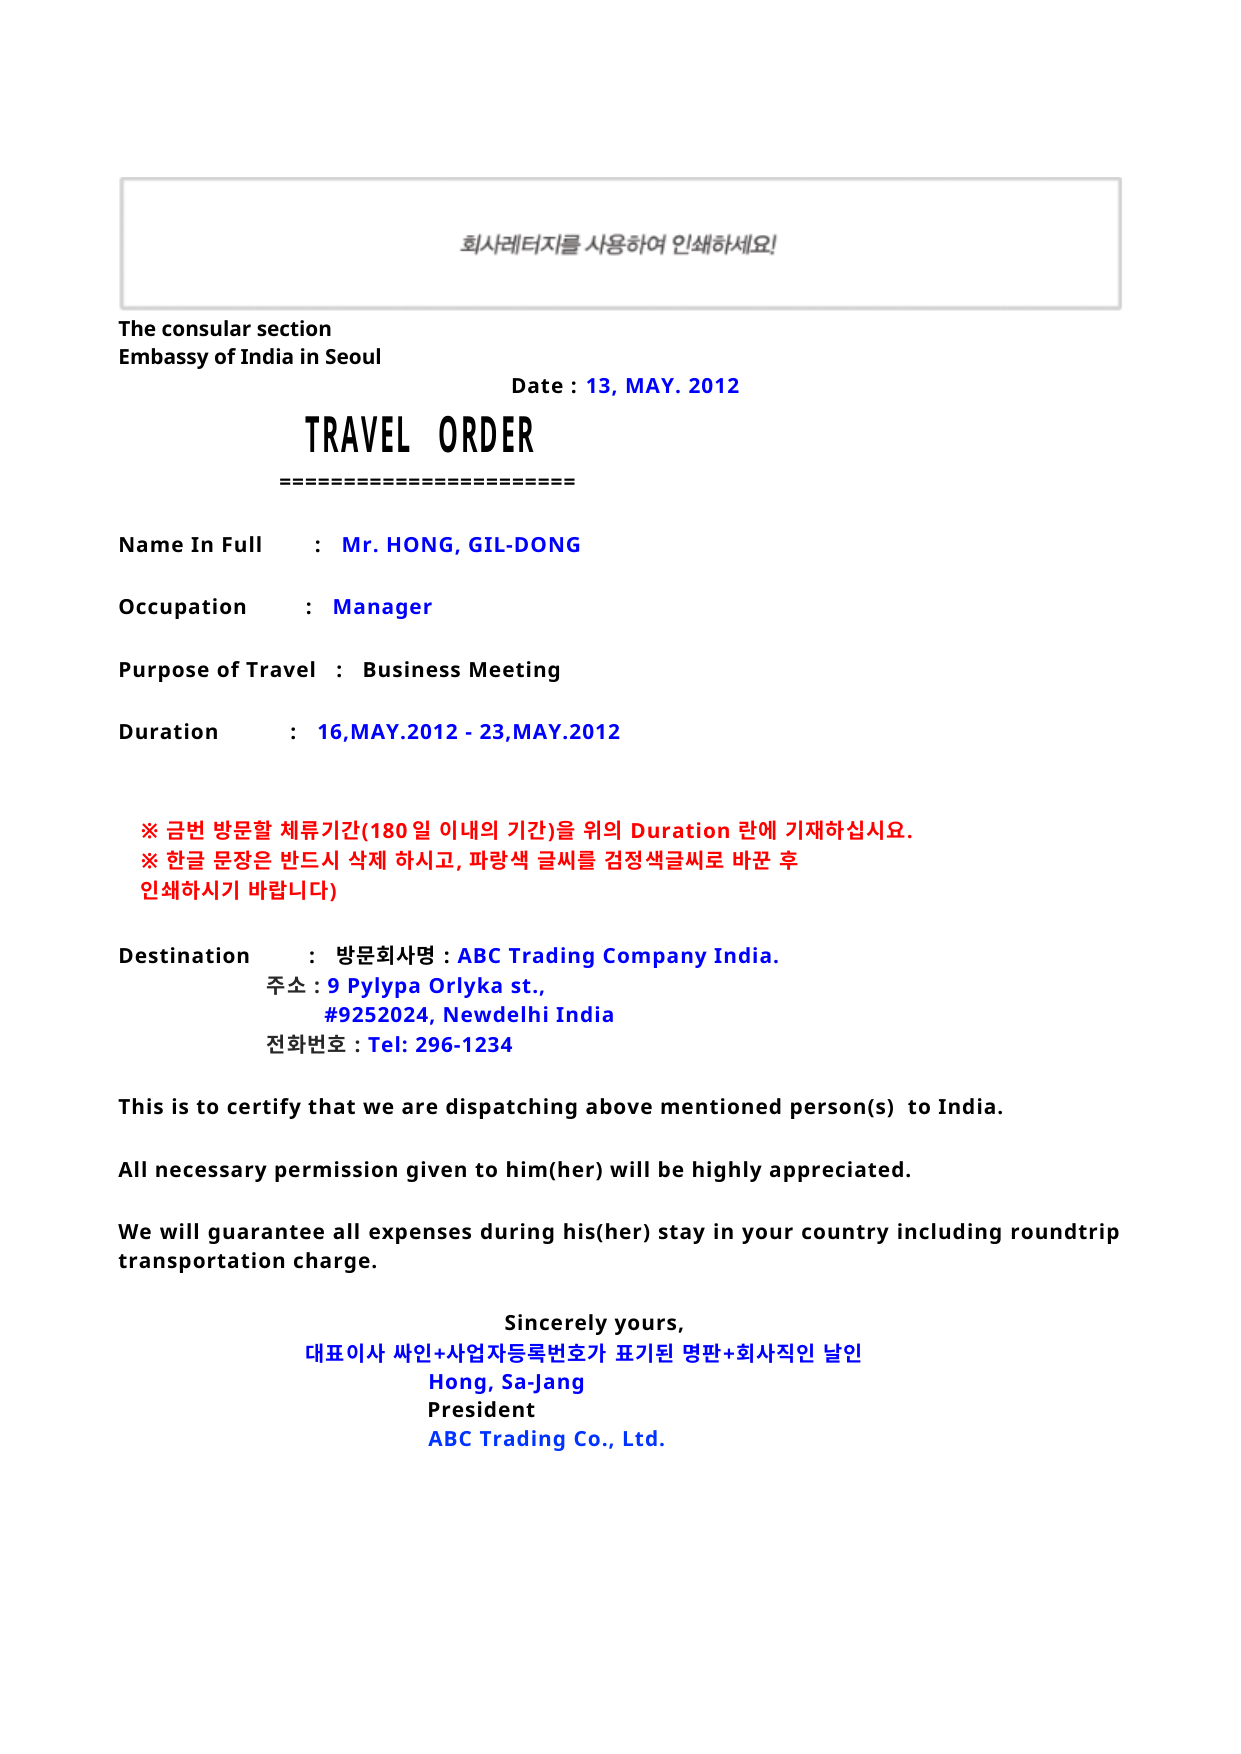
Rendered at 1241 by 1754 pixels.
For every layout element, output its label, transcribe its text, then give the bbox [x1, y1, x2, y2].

text ※ 금번 방문할 체류기간(180일 이내의 기간)을 위의 Duration 란에 기재하십시요. [118, 814, 1122, 844]
text All necessary permission given to him(her) will be highly appreciated. [118, 1155, 1122, 1183]
text TRAVEL ORDER [118, 399, 1122, 467]
text ※ 한글 문장은 반드시 삭제 하시고, 파랑색 글씨를 검정색글씨로 바꾼 후 [118, 844, 1122, 875]
text Embassy of India in Seoul [118, 342, 1122, 371]
text Duration : 16,MAY.2012 - 23,MAY.2012 [118, 717, 1122, 746]
text #9252024, Newdelhi India [118, 1000, 1122, 1028]
picture [118, 177, 1123, 314]
text 인쇄하시기 바랍니다) [118, 875, 1122, 905]
text Purpose of Travel : Business Meeting [118, 655, 1122, 683]
text Sincerely yours, [118, 1308, 1122, 1337]
text We will guarantee all expenses during his(her) stay in your country including roundtrip transportation charge. [118, 1217, 1122, 1274]
text ======================= [118, 467, 1122, 496]
text Destination : 방문회사명 : ABC Trading Company India. [118, 939, 1122, 969]
text Date : 13, MAY. 2012 [118, 371, 1122, 399]
text Occupation : Manager [118, 592, 1122, 621]
text Hong, Sa-Jang [118, 1367, 1122, 1396]
text ABC Trading Co., Ltd. [118, 1424, 1122, 1452]
text President [118, 1396, 1122, 1424]
text 주소 : 9 Pylypa Orlyka st., [118, 969, 1122, 1000]
text Name In Full : Mr. HONG, GIL-DONG [118, 530, 1122, 558]
text This is to certify that we are dispatching above mentioned person(s) to India. [118, 1092, 1122, 1121]
text The consular section [118, 314, 1122, 342]
text 전화번호 : Tel: 296-1234 [118, 1028, 1122, 1058]
text 대표이사 싸인+사업자등록번호가 표기된 명판+회사직인 날인 [118, 1337, 1122, 1367]
